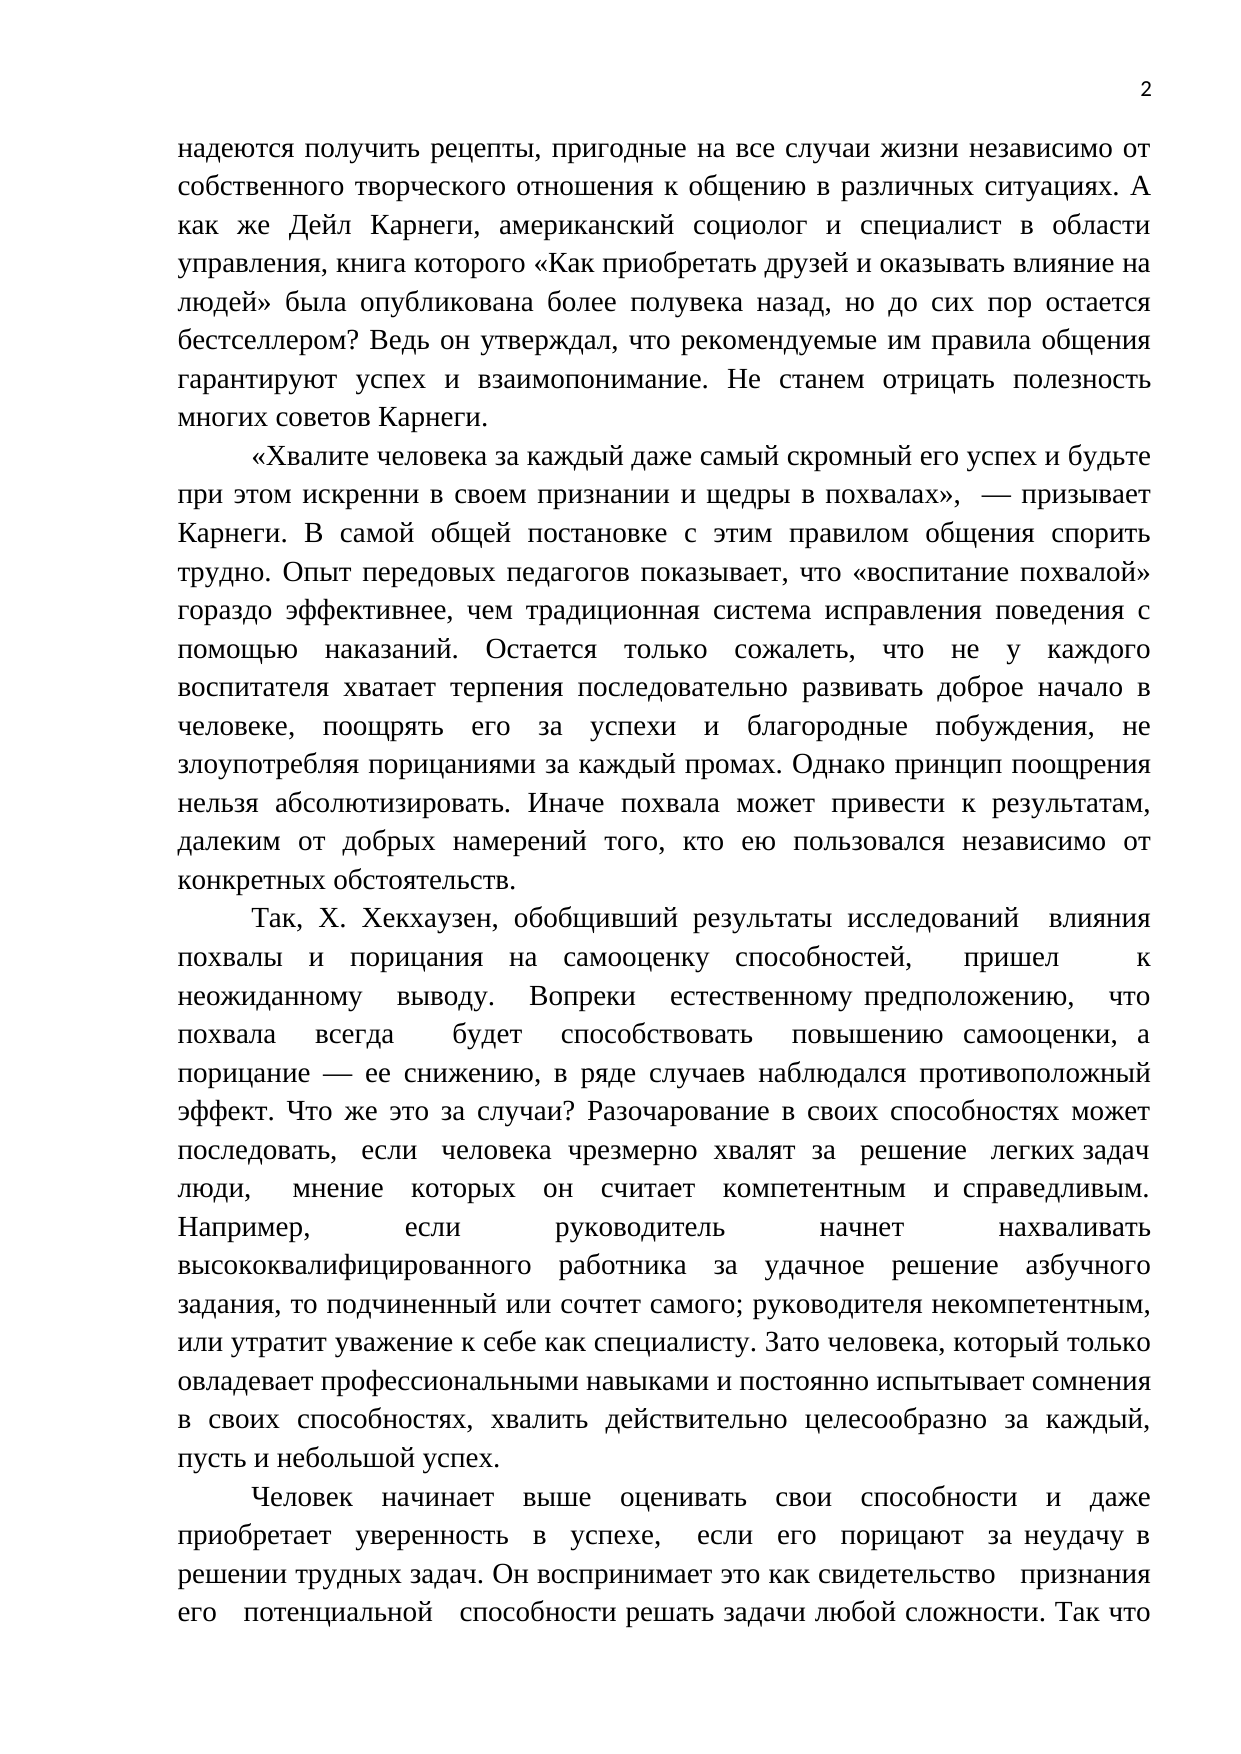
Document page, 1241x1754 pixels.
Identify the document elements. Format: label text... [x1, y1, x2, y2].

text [177, 1479, 1152, 1628]
text «Хвалите человека за каждый даже самый скромный его успех и будьте при этом искренни в своем признании и щедры в похвалах», — призывает Карнеги. В самой общей постановке с этим правилом общения спорить трудно. Опыт передовых педагогов показывает, что «воспитание похвалой» гораздо эффективнее, чем традиционная система исправления поведения с помощью наказаний. Остается только сожалеть, что не у каждого воспитателя хватает терпения последовательно развивать доброе начало в человеке, поощрять его за успехи и благородные побуждения, не злоупотребляя порицаниями за каждый промах. Однако принцип поощрения нельзя абсолютизировать. Иначе похвала может привести к результатам, далеким от добрых намерений того, кто ею пользовался независимо от конкретных обстоятельств. [177, 438, 1152, 896]
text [177, 130, 1152, 433]
text Так, X. Хекхаузен, обобщивший результаты исследований влияния похвалы и порицания на самооценку способностей, пришел к неожиданному выводу. Вопреки естественному предположению, что похвала всегда будет способствовать повышению самооценки, а порицание — ее снижению, в ряде случаев наблюдался противоположный эффект. Что же это за случаи? Разочарование в своих способностях может последовать, если человека чрезмерно хвалят за решение легких задач люди, мнение которых он считает компетентным и справедливым. Например, если руководитель начнет нахваливать высококвалифицированного работника за удачное решение азбучного задания, то подчиненный или сочтет самого; руководителя некомпетентным, или утратит уважение к себе как специалисту. Зато человека, который только овладевает профессиональными навыками и постоянно испытывает сомнения в своих способностях, хвалить действительно целесообразно за каждый, пусть и небольшой успех. [177, 901, 1152, 1474]
